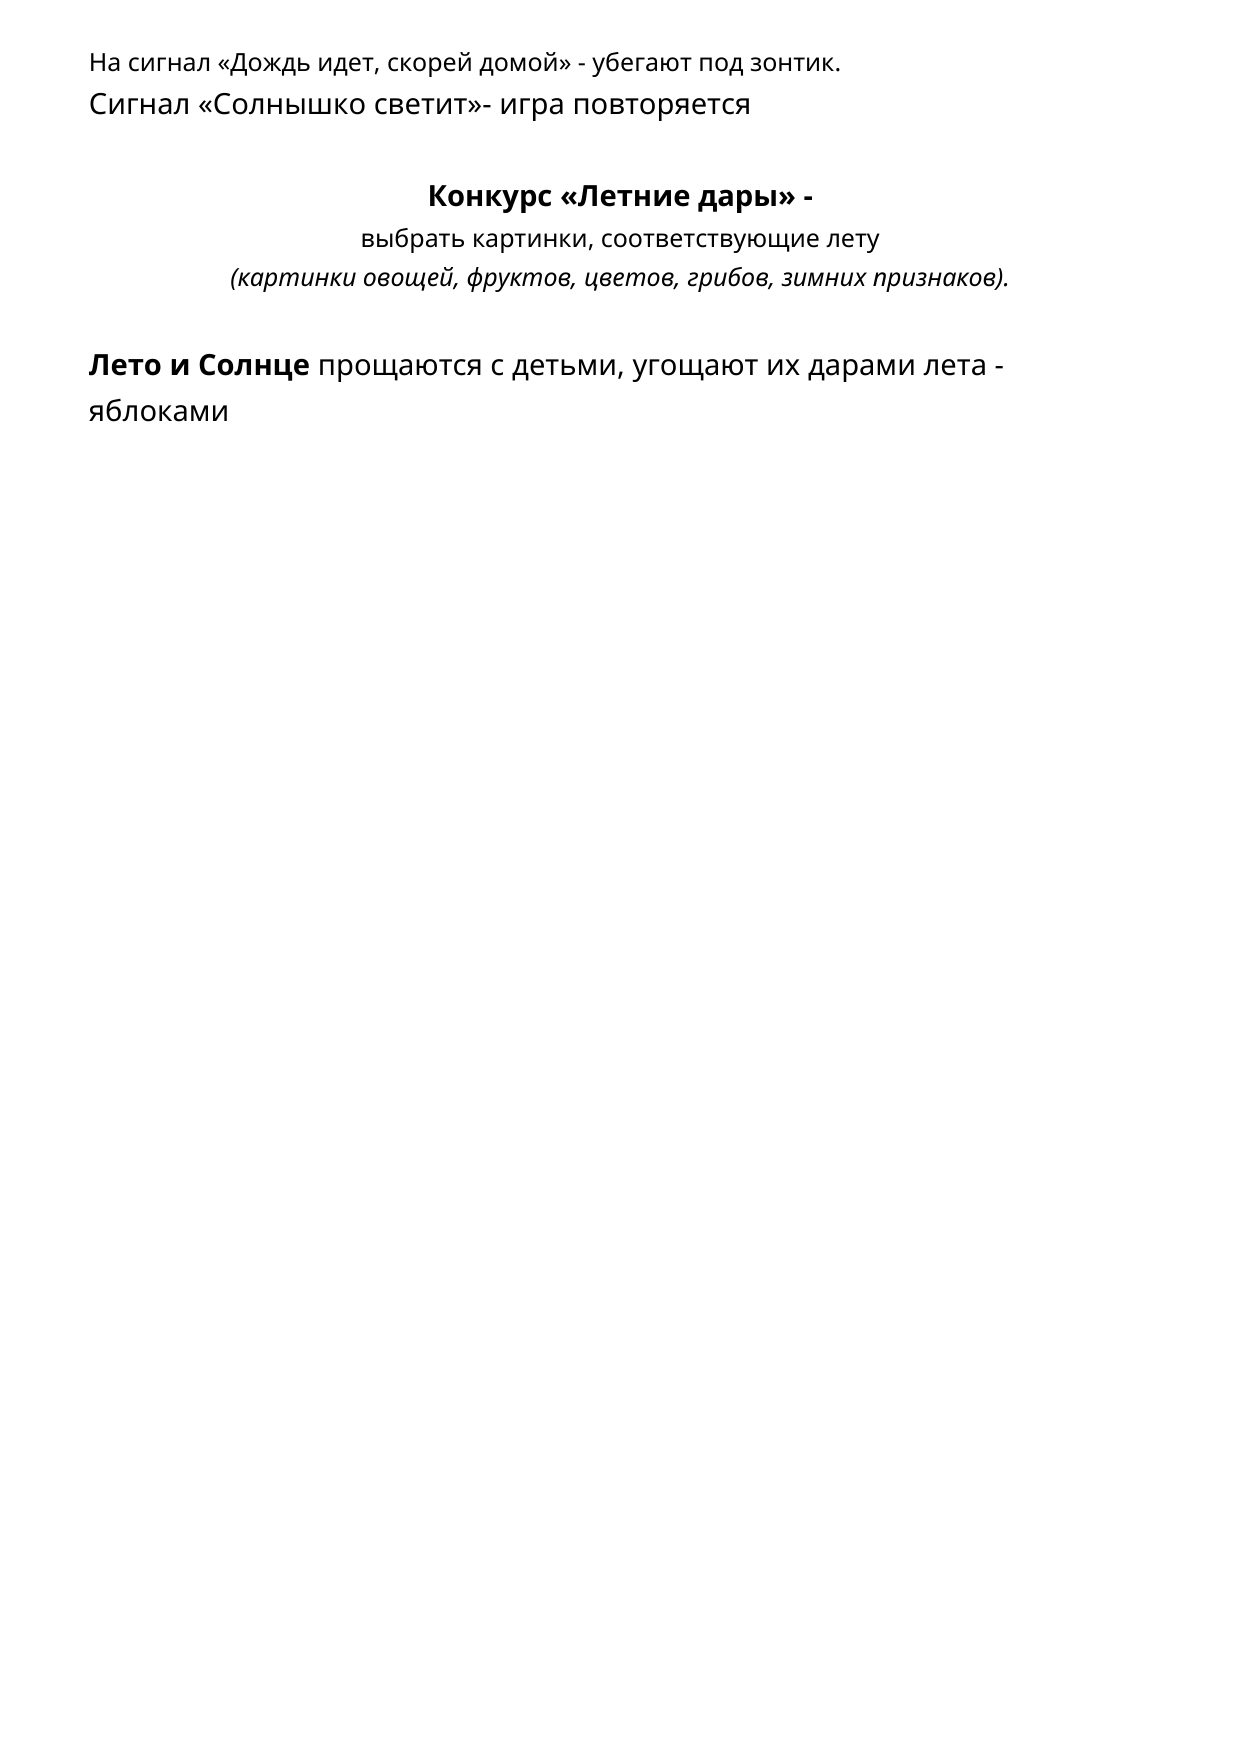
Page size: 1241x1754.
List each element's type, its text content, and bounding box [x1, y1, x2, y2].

text Лето и Солнце прощаются с детьми, угощают их дарами лета - яблоками [89, 344, 1152, 430]
text На сигнал «Дождь идет, скорей домой» - убегают под зонтик. [89, 44, 1152, 78]
text Сигнал «Солнышко светит»- игра повторяется [89, 83, 1152, 123]
text Конкурс «Летние дары» - [89, 175, 1152, 214]
text выбрать картинки, соответствующие лету [89, 220, 1152, 254]
text (картинки овощей, фруктов, цветов, грибов, зимних признаков). [89, 259, 1152, 294]
